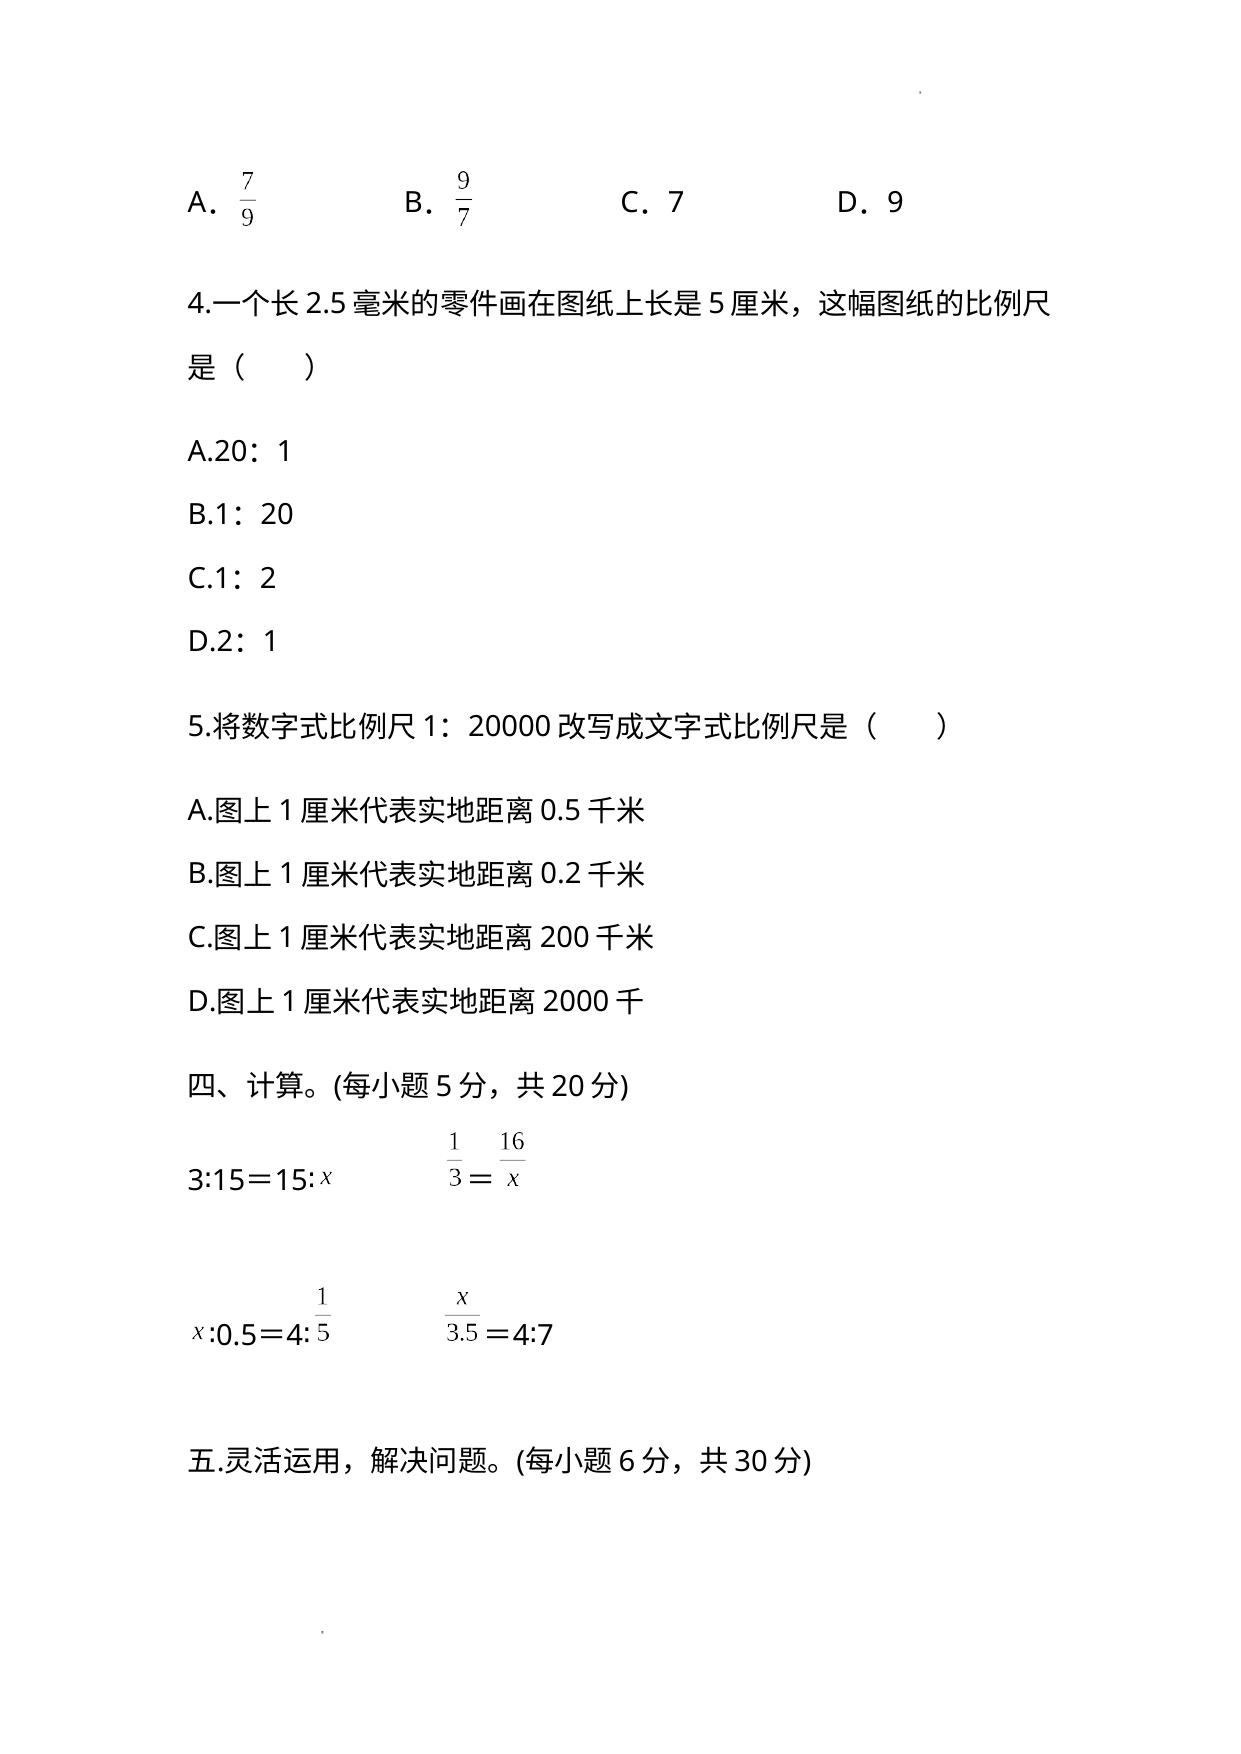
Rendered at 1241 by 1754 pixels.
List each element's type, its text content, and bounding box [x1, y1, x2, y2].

text 4.一个长2.5毫米的零件画在图纸上长是5厘米，这幅图纸的比例尺是（ ） [187, 281, 1053, 386]
text A.20：1 B.1：20 C.1：2 D.2：1 [187, 428, 1053, 661]
text 四、计算。(每小题5分，共20分) [187, 1063, 1053, 1105]
text 3∶15＝15∶ ＝ [187, 1126, 1053, 1199]
text A.图上1厘米代表实地距离0.5千米 B.图上1厘米代表实地距离0.2千米 C.图上1厘米代表实地距离200千米 D.图上1厘米代表实地距离2000千 [187, 788, 1053, 1021]
text 五.灵活运用，解决问题。(每小题6分，共30分) [187, 1435, 1053, 1481]
text 5.将数字式比例尺1：20000改写成文字式比例尺是（ ） [187, 703, 1053, 746]
text ∶0.5＝4∶ ＝4∶7 [187, 1281, 1053, 1354]
text A． B． C．7 D．9 [187, 164, 1053, 239]
